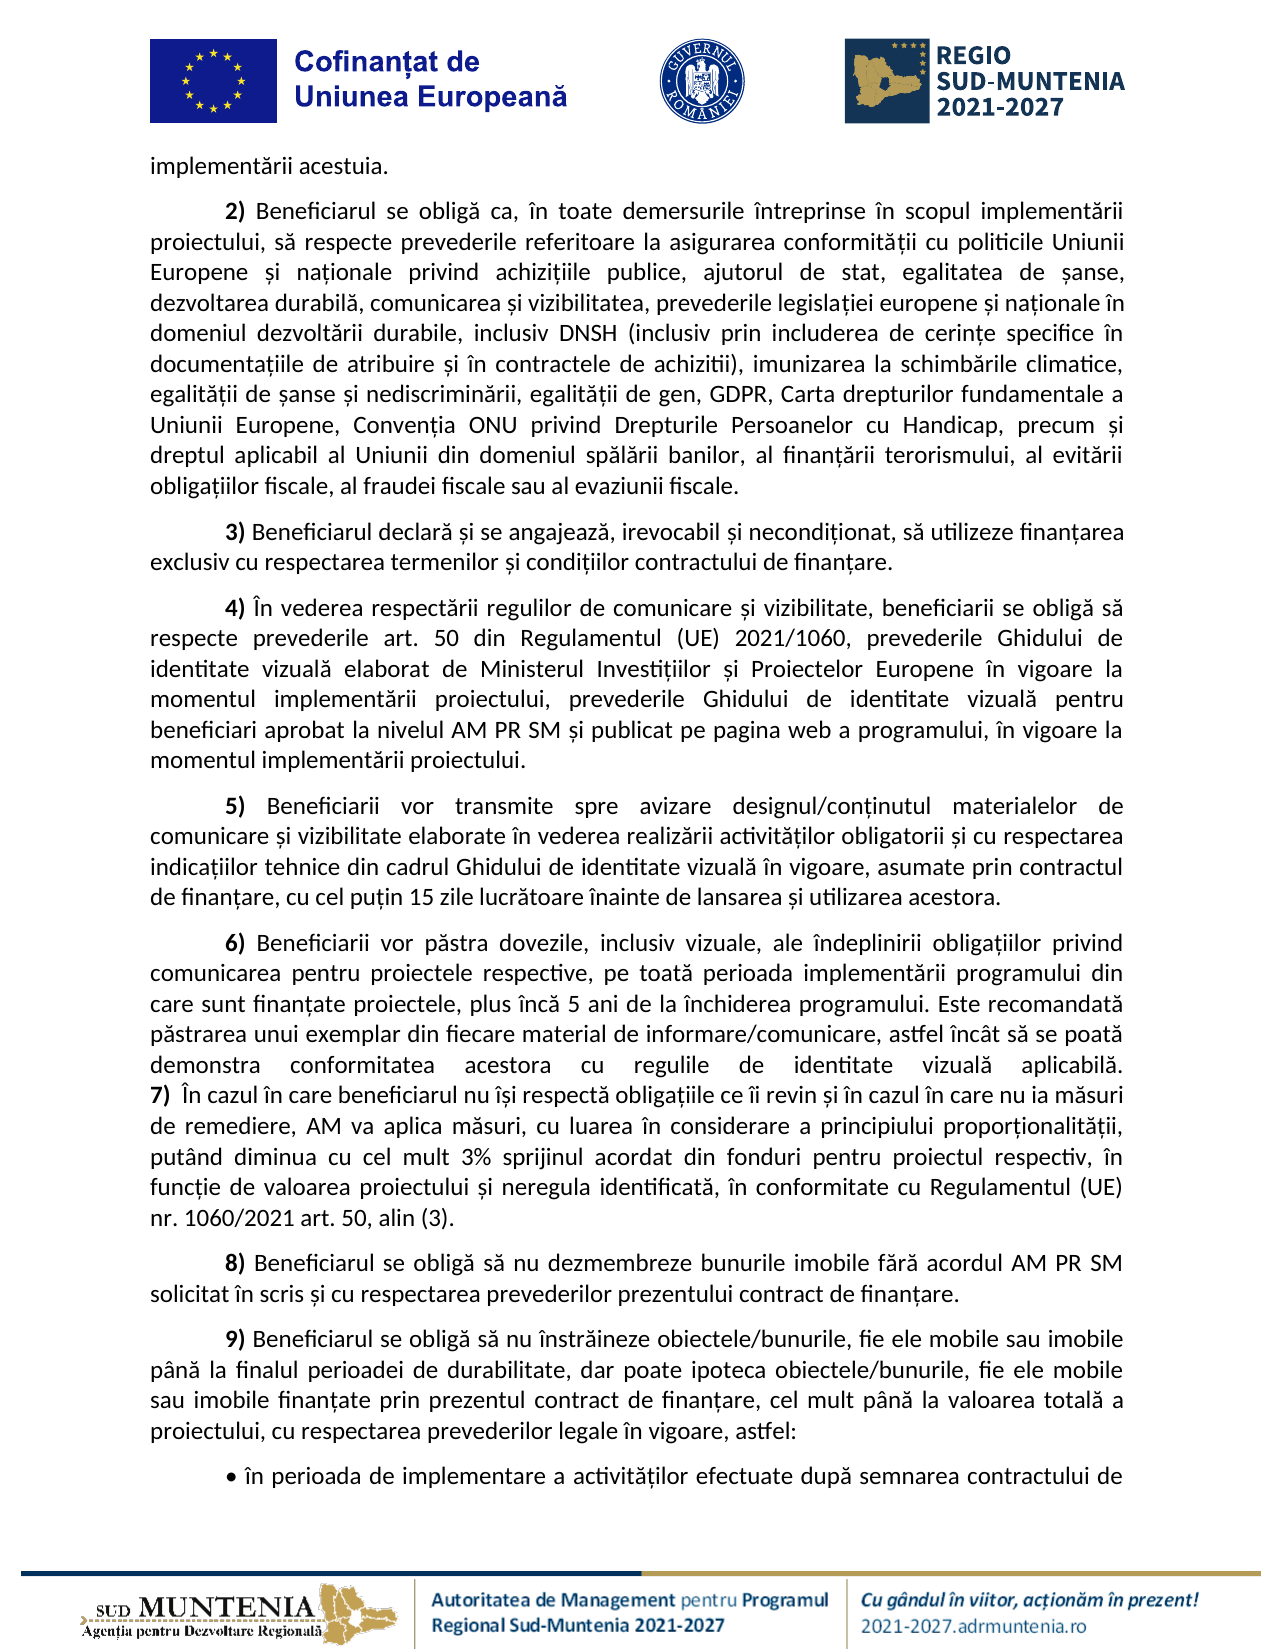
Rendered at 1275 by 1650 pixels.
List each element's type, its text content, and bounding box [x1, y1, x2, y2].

list 5) Beneficiarii vor transmite spre avizare designul/conținutul materialelor de comunicare și vizibilitate elaborate în vederea realizării activităților obligatorii și cu respectarea indicațiilor tehnice din cadrul Ghidului de identitate vizuală în vigoare, asumate prin contractul de finanțare, cu cel puțin 15 zile lucrătoare înainte de lansarea și utilizarea acestora. [150, 790, 1125, 912]
list 6) Beneficiarii vor păstra dovezile, inclusiv vizuale, ale îndeplinirii obligațiilor privind comunicarea pentru proiectele respective, pe toată perioada implementării programului din care sunt finanțate proiectele, plus încă 5 ani de la închiderea programului. Este recomandată păstrarea unui exemplar din fiecare material de informare/comunicare, astfel încât să se poată demonstra conformitatea acestora cu regulile de identitate vizuală aplicabilă. 7) În cazul în care beneficiarul nu își respectă obligațiile ce îi revin și în cazul în care nu ia măsuri de remediere, AM va aplica măsuri, cu luarea în considerare a principiului proporționalității, putând diminua cu cel mult 3% sprijinul acordat din fonduri pentru proiectul respectiv, în funcție de valoarea proiectului și neregula identificată, în conformitate cu Regulamentul (UE) nr. 1060/2021 art. 50, alin (3). [150, 927, 1125, 1232]
list 2) Beneficiarul se obligă ca, în toate demersurile întreprinse în scopul implementării proiectului, să respecte prevederile referitoare la asigurarea conformităţii cu politicile Uniunii Europene şi naţionale privind achiziţiile publice, ajutorul de stat, egalitatea de şanse, dezvoltarea durabilă, comunicarea și vizibilitatea, prevederile legislaţiei europene şi naţionale în domeniul dezvoltării durabile, inclusiv DNSH (inclusiv prin includerea de cerințe specifice în documentațiile de atribuire și în contractele de achizitii), imunizarea la schimbările climatice, egalităţii de şanse şi nediscriminării, egalităţii de gen, GDPR, Carta drepturilor fundamentale a Uniunii Europene, Convenția ONU privind Drepturile Persoanelor cu Handicap, precum și dreptul aplicabil al Uniunii din domeniul spălării banilor, al finanțării terorismului, al evitării obligațiilor fiscale, al fraudei fiscale sau al evaziunii fiscale. [150, 196, 1125, 501]
picture [21, 1571, 1262, 1650]
list 9) Beneficiarul se obligă să nu înstrăineze obiectele/bunurile, fie ele mobile sau imobile până la finalul perioadei de durabilitate, dar poate ipoteca obiectele/bunurile, fie ele mobile sau imobile finanţate prin prezentul contract de finanțare, cel mult până la valoarea totală a proiectului, cu respectarea prevederilor legale în vigoare, astfel: [150, 1323, 1125, 1445]
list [150, 1460, 1125, 1491]
list 3) Beneficiarul declară și se angajează, irevocabil şi necondiționat, să utilizeze finanțarea exclusiv cu respectarea termenilor şi condițiilor contractului de finanțare. [150, 516, 1125, 577]
list 8) Beneficiarul se obligă să nu dezmembreze bunurile imobile fără acordul AM PR SM solicitat în scris şi cu respectarea prevederilor prezentului contract de finanțare. [150, 1247, 1125, 1308]
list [150, 150, 1125, 181]
list 4) În vederea respectării regulilor de comunicare și vizibilitate, beneficiarii se obligă să respecte prevederile art. 50 din Regulamentul (UE) 2021/1060, prevederile Ghidului de identitate vizuală elaborat de Ministerul Investițiilor și Proiectelor Europene în vigoare la momentul implementării proiectului, prevederile Ghidului de identitate vizuală pentru beneficiari aprobat la nivelul AM PR SM și publicat pe pagina web a programului, în vigoare la momentul implementării proiectului. [150, 592, 1125, 775]
